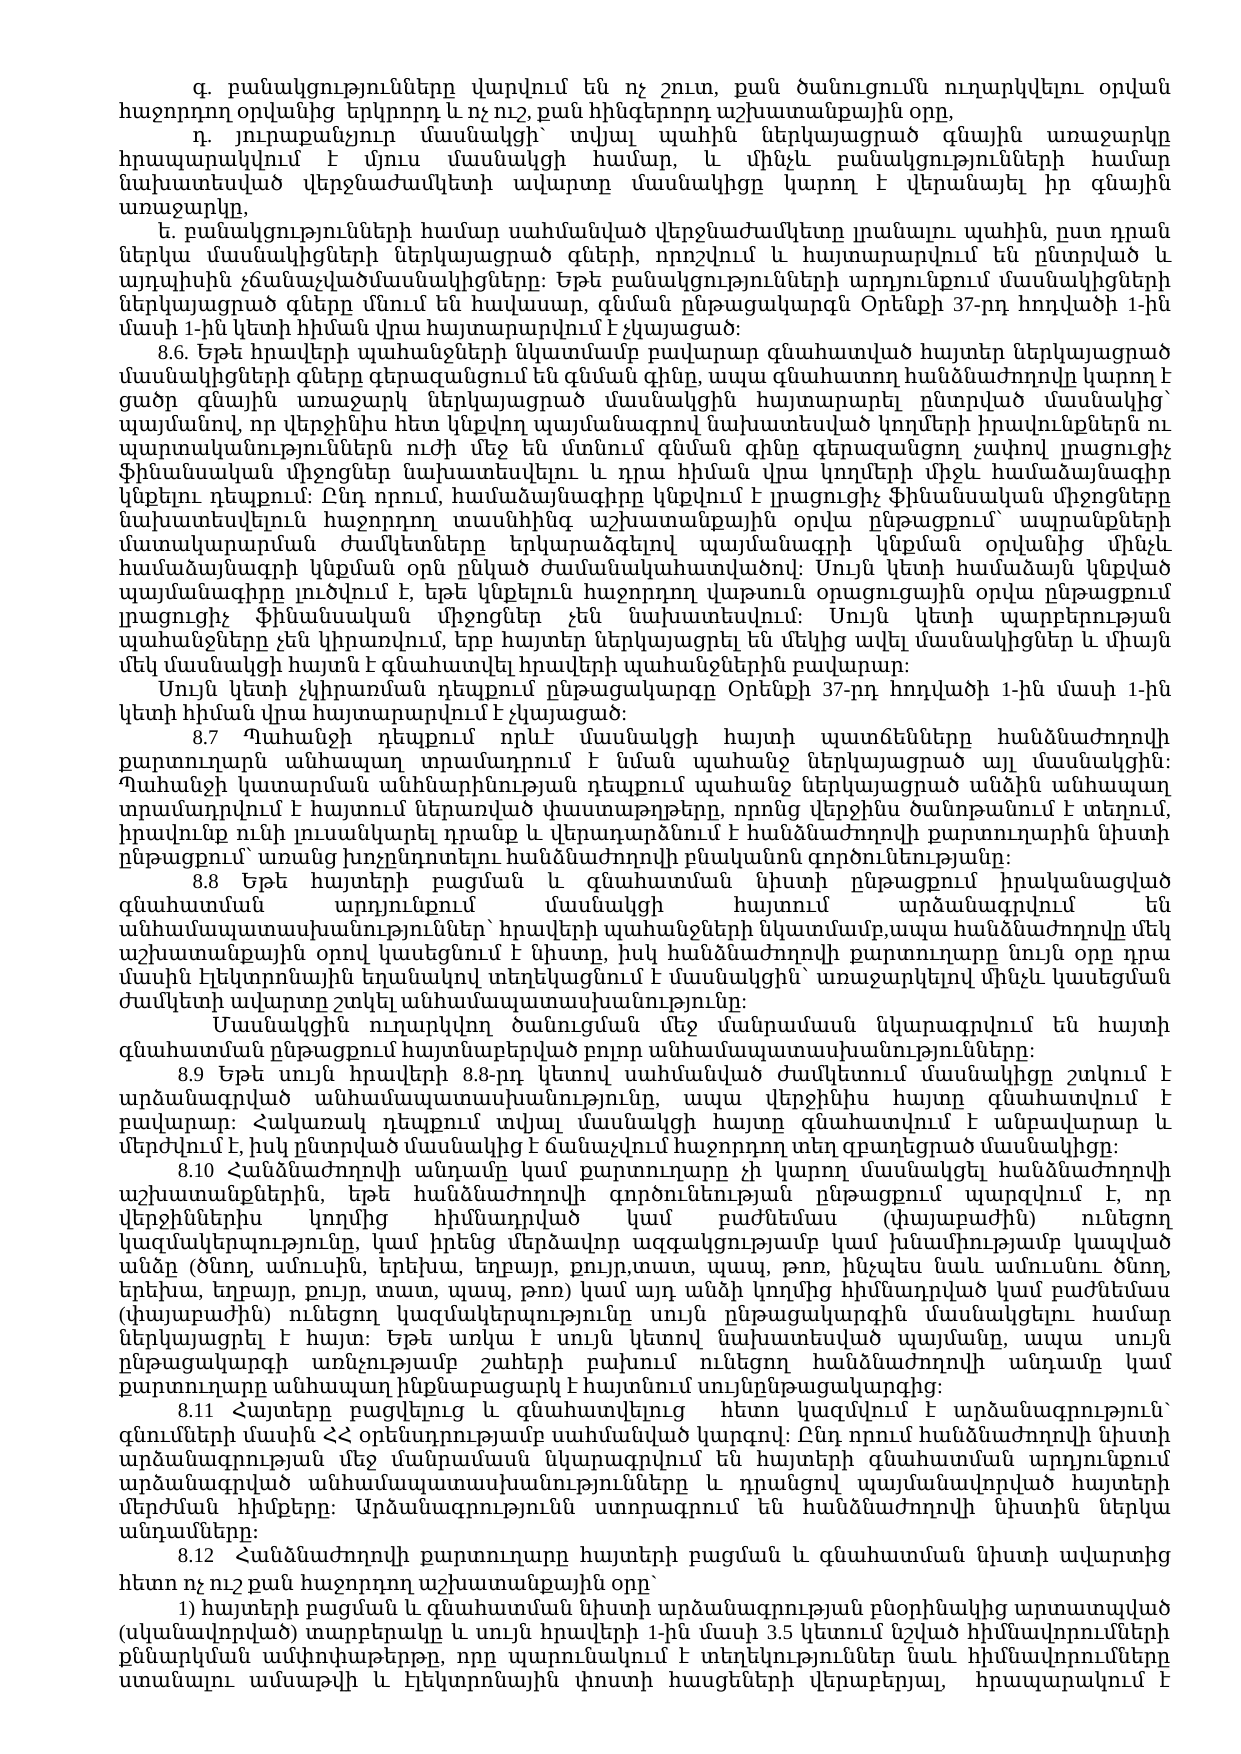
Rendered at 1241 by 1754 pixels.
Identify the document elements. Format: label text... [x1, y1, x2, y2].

text 8.12 Հանձնաժողովի քարտուղարը հայտերի բացման և գնահատման նիստի ավարտից հետո ոչ ուշ քան հաջորդող աշխատանքային օրը` [118, 1543, 1171, 1596]
text ե. բանակցությունների համար սահմանված վերջնաժամկետը լրանալու պահին, ըստ դրան ներկա մասնակիցների ներկայացրած գների, որոշվում և հայտարարվում են ընտրված և այդպիսին չճանաչվածմասնակիցները: Եթե բանակցությունների արդյունքում մասնակիցների ներկայացրած գները մնում են հավասար, գնման ընթացակարգն Օրենքի 37-րդ հոդվածի 1-ին մասի 1-ին կետի հիման վրա հայտարարվում է չկայացած: [118, 219, 1171, 340]
text 8.8 Եթե հայտերի բացման և գնահատման նիստի ընթացքում իրականացված գնահատման արդյունքում մասնակցի հայտում արձանագրվում են անհամապատասխանություններ՝ հրավերի պահանջների նկատմամբ,ապա հանձնաժողովը մեկ աշխատանքային օրով կասեցնում է նիստը, իսկ հանձնաժողովի քարտուղարը նույն օրը դրա մասին էլեկտրոնային եղանակով տեղեկացնում է մասնակցին՝ առաջարկելով մինչև կասեցման ժամկետի ավարտը շտկել անհամապատասխանությունը: [118, 869, 1171, 1013]
text 8.7 Պահանջի դեպքում որևէ մասնակցի հայտի պատճենները հանձնաժողովի քարտուղարն անհապաղ տրամադրում է նման պահանջ ներկայացրած այլ մասնակցին: Պահանջի կատարման անհնարինության դեպքում պահանջ ներկայացրած անձին անհապաղ տրամադրվում է հայտում ներառված փաստաթղթերը, որոնց վերջինս ծանոթանում է տեղում, իրավունք ունի լուսանկարել դրանք և վերադարձնում է հանձնաժողովի քարտուղարին նիստի ընթացքում՝ առանց խոչընդոտելու հանձնաժողովի բնականոն գործունեությանը: [118, 725, 1171, 869]
text Սույն կետի չկիրառման դեպքում ընթացակարգը Օրենքի 37-րդ հոդվածի 1-ին մասի 1-ին կետի հիման վրա հայտարարվում է չկայացած: [118, 677, 1171, 725]
text 8.11 Հայտերը բացվելուց և գնահատվելուց հետո կազմվում է արձանագրություն` գնումների մասին ՀՀ օրենսդրությամբ սահմանված կարգով: Ընդ որում հանձնաժողովի նիստի արձանագրության մեջ մանրամասն նկարագրվում են հայտերի գնահատման արդյունքում արձանագրված անհամապատասխանությունները և դրանցով պայմանավորված հայտերի մերժման հիմքերը: Արձանագրությունն ստորագրում են հանձնաժողովի նիստին ներկա անդամները։ [118, 1398, 1171, 1543]
text 8.6. Եթե հրավերի պահանջների նկատմամբ բավարար գնահատված հայտեր ներկայացրած մասնակիցների գները գերազանցում են գնման գինը, ապա գնահատող հանձնաժողովը կարող է ցածր գնային առաջարկ ներկայացրած մասնակցին հայտարարել ընտրված մասնակից՝ պայմանով, որ վերջինիս հետ կնքվող պայմանագրով նախատեսված կողմերի իրավունքներն ու պարտականություններն ուժի մեջ են մտնում գնման գինը գերազանցող չափով լրացուցիչ ֆինանսական միջոցներ նախատեսվելու և դրա հիման վրա կողմերի միջև համաձայնագիր կնքելու դեպքում: Ընդ որում, համաձայնագիրը կնքվում է լրացուցիչ ֆինանսական միջոցները նախատեսվելուն հաջորդող տասնհինգ աշխատանքային օրվա ընթացքում՝ ապրանքների մատակարարման ժամկետները երկարաձգելով պայմանագրի կնքման օրվանից մինչև համաձայնագրի կնքման օրն ընկած ժամանակահատվածով: Սույն կետի համաձայն կնքված պայմանագիրը լուծվում է, եթե կնքելուն հաջորդող վաթսուն օրացուցային օրվա ընթացքում լրացուցիչ ֆինանսական միջոցներ չեն նախատեսվում: Սույն կետի պարբերության պահանջները չեն կիրառվում, երբ հայտեր ներկայացրել են մեկից ավել մասնակիցներ և միայն մեկ մասնակցի հայտն է գնահատվել հրավերի պահանջներին բավարար: [118, 340, 1171, 677]
text Մասնակցին ուղարկվող ծանուցման մեջ մանրամասն նկարագրվում են հայտի գնահատման ընթացքում հայտնաբերված բոլոր անհամապատասխանությունները: [118, 1013, 1171, 1062]
text դ. յուրաքանչյուր մասնակցի` տվյալ պահին ներկայացրած գնային առաջարկը հրապարակվում է մյուս մասնակցի համար, և մինչև բանակցությունների համար նախատեսված վերջնաժամկետի ավարտը մասնակիցը կարող է վերանայել իր գնային առաջարկը, [118, 123, 1171, 219]
text գ. բանակցությունները վարվում են ոչ շուտ, քան ծանուցումն ուղարկվելու օրվան հաջորդող օրվանից երկրորդ և ոչ ուշ, քան հինգերորդ աշխատանքային օրը, [118, 75, 1171, 123]
text 8.9 Եթե սույն հրավերի 8.8-րդ կետով սահմանված ժամկետում մասնակիցը շտկում է արձանագրված անհամապատասխանությունը, ապա վերջինիս հայտը գնահատվում է բավարար: Հակառակ դեպքում տվյալ մասնակցի հայտը գնահատվում է անբավարար և մերժվում է, իսկ ընտրված մասնակից է ճանաչվում հաջորդող տեղ զբաղեցրած մասնակիցը: [118, 1062, 1171, 1158]
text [118, 1596, 1171, 1692]
text 8.10 Հանձնաժողովի անդամը կամ քարտուղարը չի կարող մասնակցել հանձնաժողովի աշխատանքներին, եթե հանձնաժողովի գործունեության ընթացքում պարզվում է, որ վերջիններիս կողմից հիմնադրված կամ բաժնեմաս (փայաբաժին) ունեցող կազմակերպությունը, կամ իրենց մերձավոր ազգակցությամբ կամ խնամիությամբ կապված անձը (ծնող, ամուսին, երեխա, եղբայր, քույր,տատ, պապ, թոռ, ինչպես նաև ամուսնու ծնող, երեխա, եղբայր, քույր, տատ, պապ, թոռ) կամ այդ անձի կողմից հիմնադրված կամ բաժնեմաս (փայաբաժին) ունեցող կազմակերպությունը սույն ընթացակարգին մասնակցելու համար ներկայացրել է հայտ: Եթե առկա է սույն կետով նախատեսված պայմանը, ապա սույն ընթացակարգի առնչությամբ շահերի բախում ունեցող հանձնաժողովի անդամը կամ քարտուղարը անհապաղ ինքնաբացարկ է հայտնում սույնընթացակարգից: [118, 1158, 1171, 1398]
